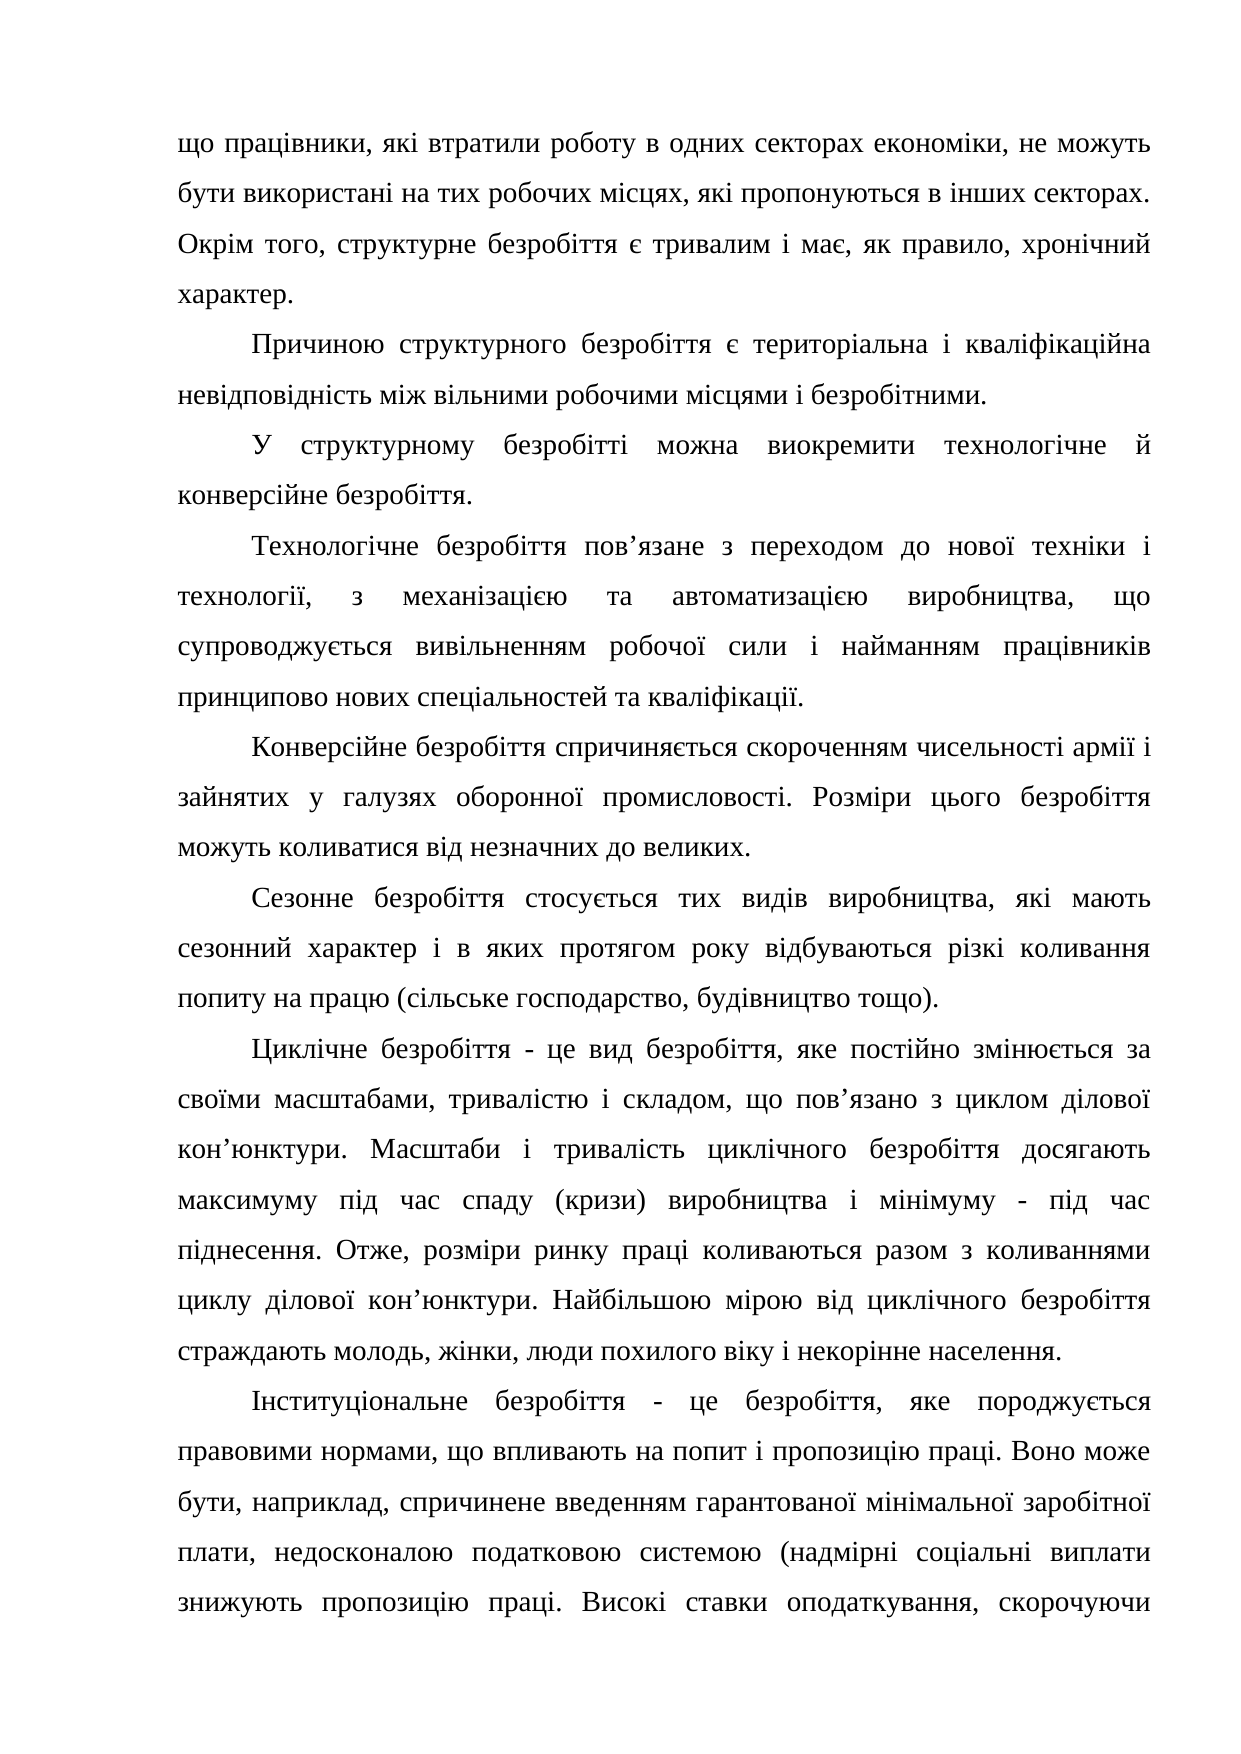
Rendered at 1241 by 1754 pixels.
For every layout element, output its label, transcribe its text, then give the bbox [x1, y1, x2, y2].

text Технологічне безробіття пов’язане з переходом до нової техніки і технології, з механізацією та автоматизацією виробництва, що супроводжується вивільненням робочої сили і найманням працівників принципово нових спеціальностей та кваліфікації. [177, 528, 1152, 712]
text Циклічне безробіття - це вид безробіття, яке постійно змінюється за своїми масштабами, тривалістю і складом, що пов’язано з циклом ділової кон’юнктури. Масштаби і тривалість циклічного безробіття досягають максимуму під час спаду (кризи) виробництва і мінімуму - під час піднесення. Отже, розміри ринку праці коливаються разом з коливаннями циклу ділової кон’юнктури. Найбільшою мірою від циклічного безробіття страждають молодь, жінки, люди похилого віку і некорінне населення. [177, 1031, 1152, 1366]
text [177, 1383, 1152, 1618]
text Причиною структурного безробіття є територіальна і кваліфікаційна невідповідність між вільними робочими місцями і безробітними. [177, 326, 1152, 410]
text Сезонне безробіття стосується тих видів виробництва, які мають сезонний характер і в яких протягом року відбуваються різкі коливання попиту на працю (сільське господарство, будівництво тощо). [177, 880, 1152, 1014]
text У структурному безробітті можна виокремити технологічне й конверсійне безробіття. [177, 427, 1152, 511]
text Конверсійне безробіття спричиняється скороченням чисельності армії і зайнятих у галузях оборонної промисловості. Розміри цього безробіття можуть коливатися від незначних до великих. [177, 729, 1152, 863]
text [177, 125, 1152, 310]
